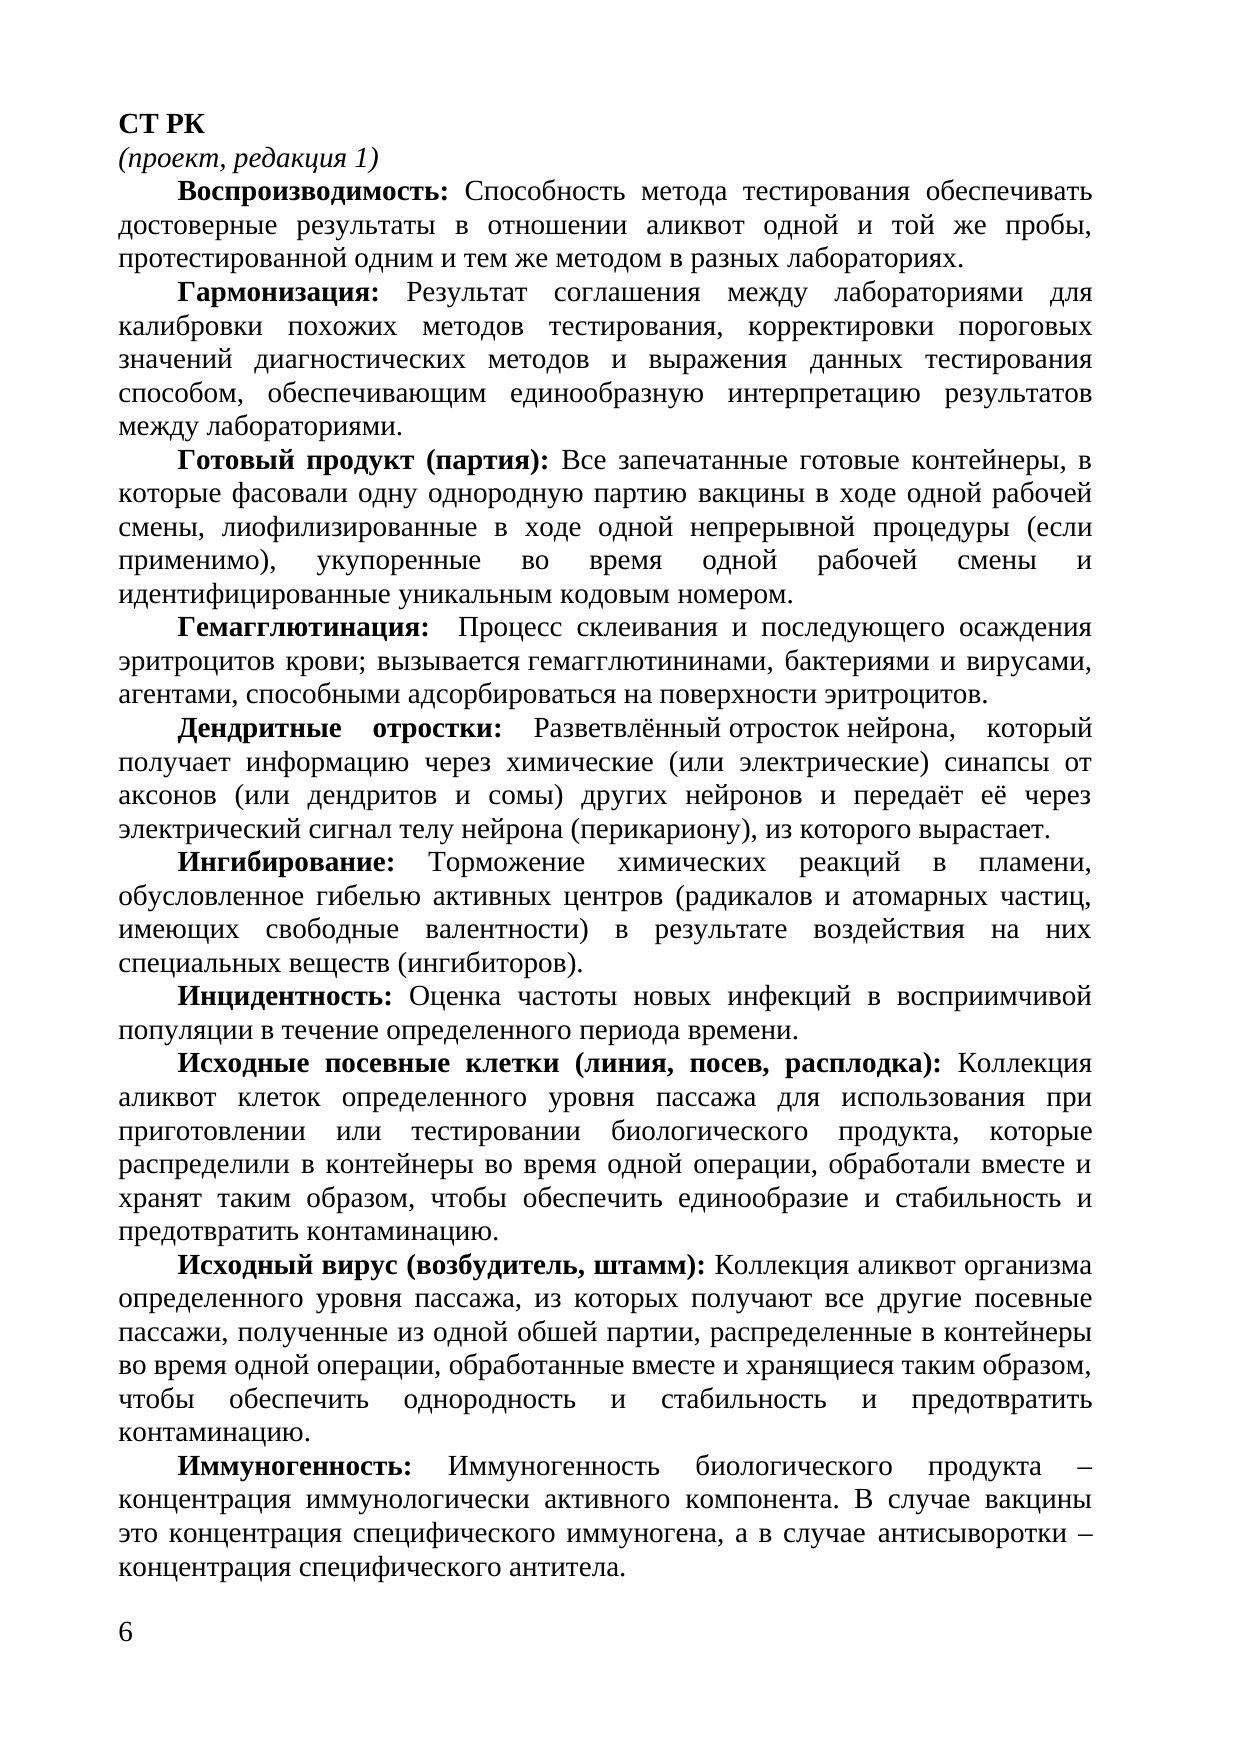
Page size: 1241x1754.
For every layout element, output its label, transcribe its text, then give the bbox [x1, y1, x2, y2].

text Ингибирование: Торможение химических реакций в пламени, обусловленное гибелью активных центров (радикалов и атомарных частиц, имеющих свободные валентности) в результате воздействия на них специальных веществ (ингибиторов). [118, 844, 1092, 978]
text Исходный вирус (возбудитель, штамм): Коллекция аликвот организма определенного уровня пассажа, из которых получают все другие посевные пассажи, полученные из одной обшей партии, распределенные в контейнеры во время одной операции, обработанные вместе и хранящиеся таким образом, чтобы обеспечить однородность и стабильность и предотвратить контаминацию. [118, 1247, 1092, 1448]
text Исходные посевные клетки (линия, посев, расплодка): Коллекция аликвот клеток определенного уровня пассажа для использования при приготовлении или тестировании биологического продукта, которые распределили в контейнеры во время одной операции, обработали вместе и хранят таким образом, чтобы обеспечить единообразие и стабильность и предотвратить контаминацию. [118, 1046, 1092, 1247]
text Готовый продукт (партия): Все запечатанные готовые контейнеры, в которые фасовали одну однородную партию вакцины в ходе одной рабочей смены, лиофилизированные в ходе одной непрерывной процедуры (если применимо), укупоренные во время одной рабочей смены и идентифицированные уникальным кодовым номером. [118, 442, 1092, 609]
text Дендритные отростки: Разветвлённый отросток нейрона, который получает информацию через химические (или электрические) синапсы от аксонов (или дендритов и сомы) других нейронов и передаёт её через электрический сигнал телу нейрона (перикариону), из которого вырастает. [118, 710, 1092, 844]
text Инцидентность: Оценка частоты новых инфекций в восприимчивой популяции в течение определенного периода времени. [118, 978, 1092, 1046]
text Иммуногенность: Иммуногенность биологического продукта – концентрация иммунологически активного компонента. В случае вакцины это концентрация специфического иммуногена, а в случае антисыворотки – концентрация специфического антитела. [118, 1448, 1092, 1582]
text Гармонизация: Результат соглашения между лабораториями для калибровки похожих методов тестирования, корректировки пороговых значений диагностических методов и выражения данных тестирования способом, обеспечивающим единообразную интерпретацию результатов между лабораториями. [118, 274, 1092, 442]
text Гемагглютинация: Процесс склеивания и последующего осаждения эритроцитов крови; вызывается гемагглютининами, бактериями и вирусами, агентами, способными адсорбироваться на поверхности эритроцитов. [118, 609, 1092, 710]
text Воспроизводимость: Способность метода тестирования обеспечивать достоверные результаты в отношении аликвот одной и той же пробы, протестированной одним и тем же методом в разных лабораториях. [118, 173, 1092, 274]
